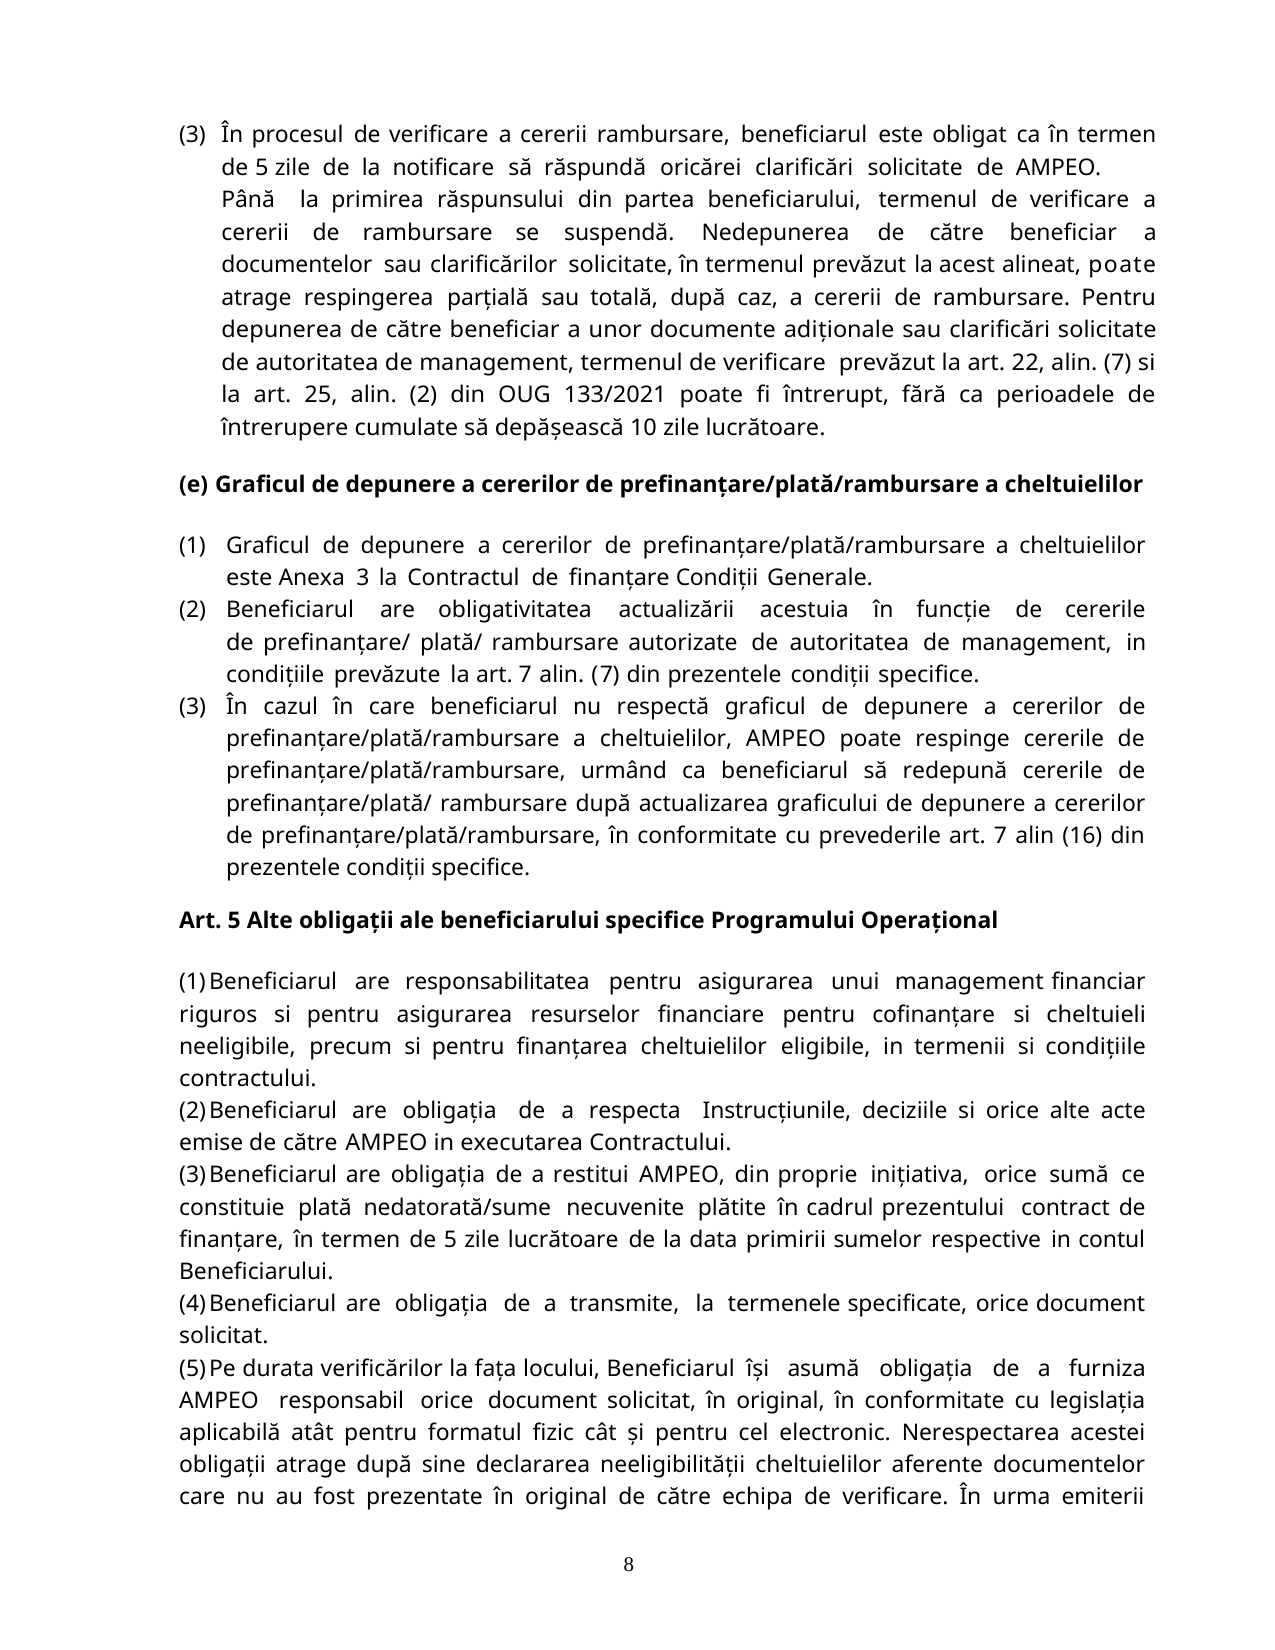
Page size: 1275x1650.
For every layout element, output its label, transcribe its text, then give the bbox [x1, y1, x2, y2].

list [179, 1352, 1146, 1512]
text Art. 5 Alte obligații ale beneficiarului specifice Programului Operațional [179, 904, 1158, 935]
list Până la primirea răspunsului din partea beneficiarului, termenul de verificare a cererii de rambursare se suspendă. Nedepunerea de către beneficiar a documentelor sau clarificărilor solicitate, în termenul prevăzut la acest alineat, poate atrage respingerea parţială sau totală, după caz, a cererii de rambursare. Pentru depunerea de către beneficiar a unor documente adiţionale sau clarificări solicitate de autoritatea de management, termenul de verificare prevăzut la art. 22, alin. (7) si la art. 25, alin. (2) din OUG 133/2021 poate fi întrerupt, fără ca perioadele de întrerupere cumulate să depăşească 10 zile lucrătoare. [221, 183, 1157, 442]
list Beneficiarul are obligația de a restitui AMPEO, din proprie inițiativa, orice sumă ce constituie plată nedatorată/sume necuvenite plătite în cadrul prezentului contract de finanţare, în termen de 5 zile lucrătoare de la data primirii sumelor respective in contul Beneficiarului. [179, 1158, 1146, 1286]
text (e) Graficul de depunere a cererilor de prefinanțare/plată/rambursare a cheltuielilor [179, 468, 1158, 499]
list Beneficiarul are obligativitatea actualizării acestuia în funcţie de cererile de prefinanțare/ plată/ rambursare autorizate de autoritatea de management, in condițiile prevăzute la art. 7 alin. (7) din prezentele condiţii specifice. [179, 593, 1146, 689]
list Beneficiarul are obligaţia de a transmite, la termenele specificate, orice document solicitat. [179, 1287, 1146, 1351]
list Beneficiarul are obligația de a respecta Instrucțiunile, deciziile si orice alte acte emise de către AMPEO in executarea Contractului. [179, 1094, 1146, 1157]
list Graficul de depunere a cererilor de prefinanțare/plată/rambursare a cheltuielilor este Anexa 3 la Contractul de finanțare Condiții Generale. [179, 529, 1146, 592]
list În cazul în care beneficiarul nu respectă graficul de depunere a cererilor de prefinanțare/plată/rambursare a cheltuielilor, AMPEO poate respinge cererile de prefinanțare/plată/rambursare, urmând ca beneficiarul să redepună cererile de prefinanțare/plată/ rambursare după actualizarea graficului de depunere a cererilor de prefinanțare/plată/rambursare, în conformitate cu prevederile art. 7 alin (16) din prezentele condiții specifice. [179, 690, 1146, 882]
list În procesul de verificare a cererii rambursare, beneficiarul este obligat ca în termen de 5 zile de la notificare să răspundă oricărei clarificări solicitate de AMPEO. [179, 118, 1157, 182]
list Beneficiarul are responsabilitatea pentru asigurarea unui management financiar riguros si pentru asigurarea resurselor financiare pentru cofinanțare si cheltuieli neeligibile, precum si pentru finanțarea cheltuielilor eligibile, in termenii si condițiile contractului. [179, 965, 1146, 1093]
